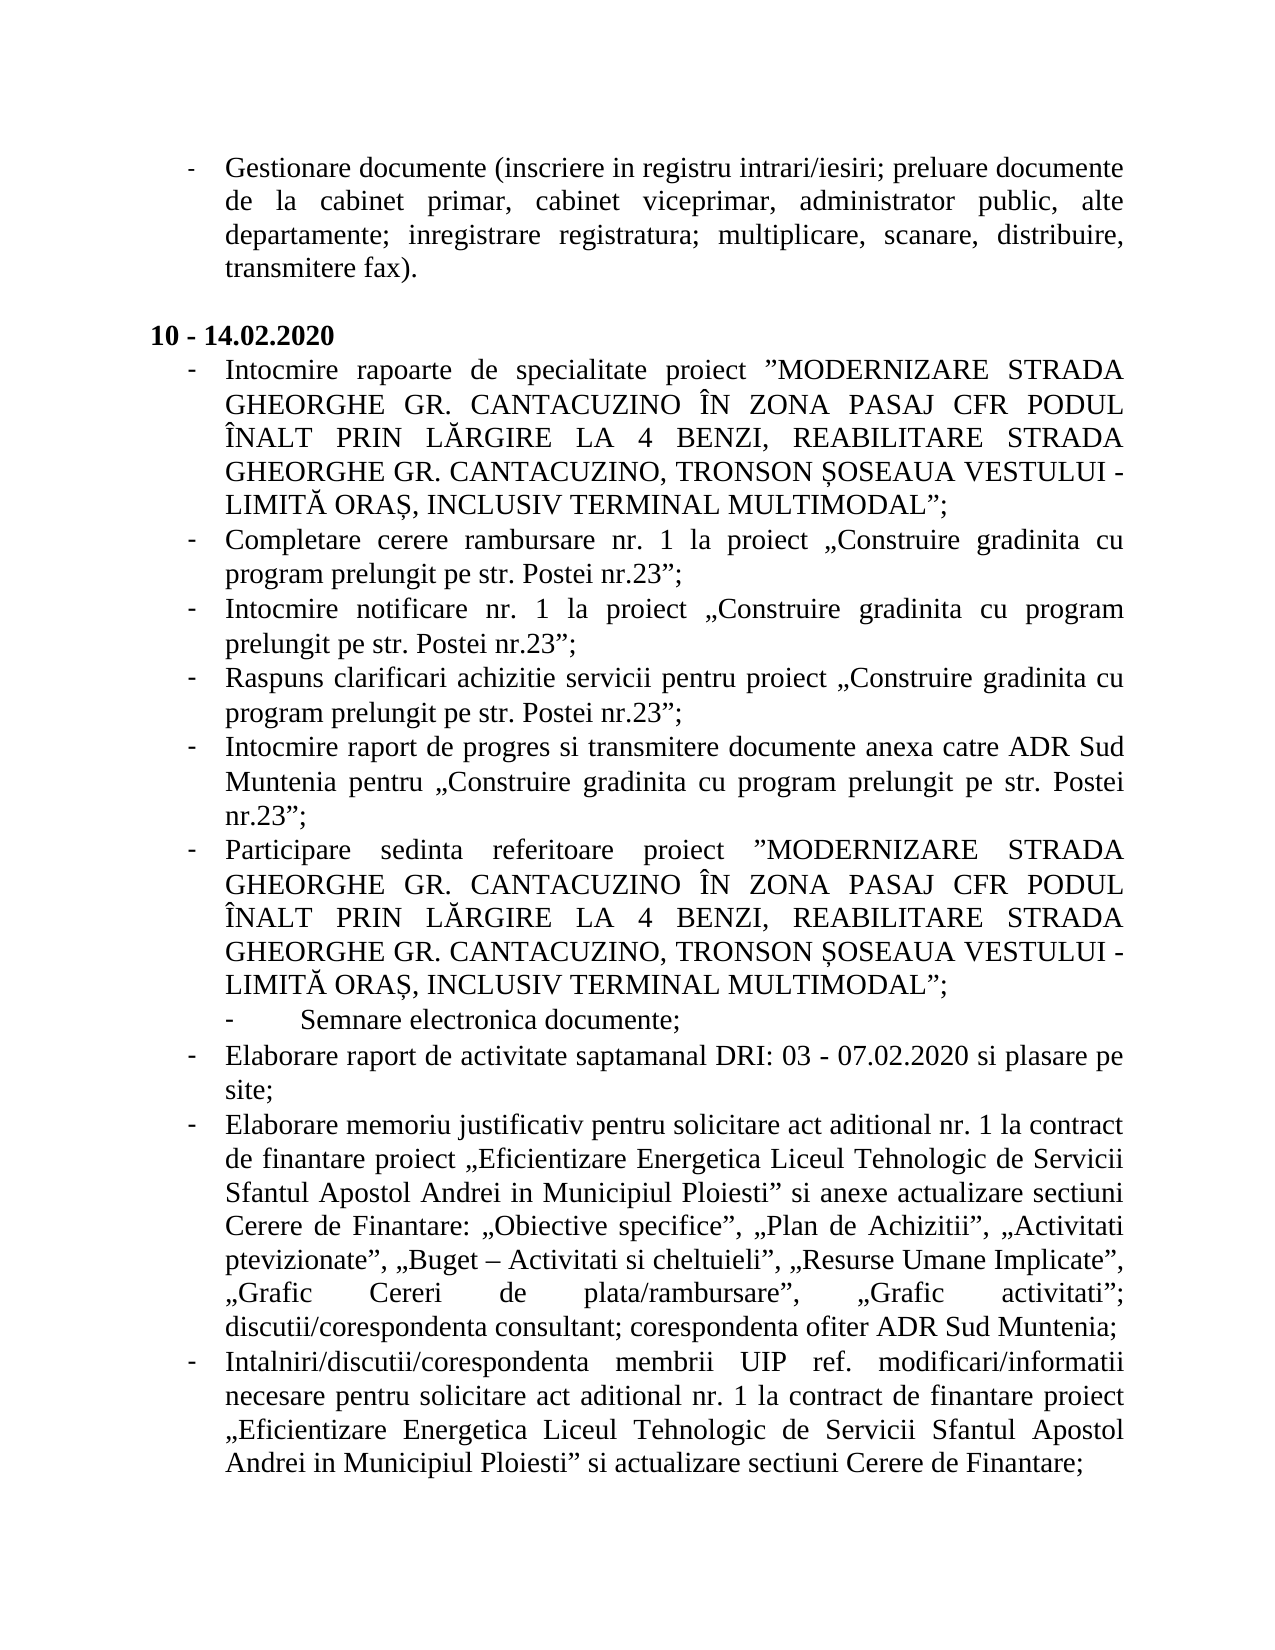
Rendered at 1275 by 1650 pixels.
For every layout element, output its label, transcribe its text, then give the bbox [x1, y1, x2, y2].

list Elaborare memoriu justificativ pentru solicitare act aditional nr. 1 la contract de finantare proiect „Eficientizare Energetica Liceul Tehnologic de Servicii Sfantul Apostol Andrei in Municipiul Ploiesti” si anexe actualizare sectiuni Cerere de Finantare: „Obiective specifice”, „Plan de Achizitii”, „Activitati ptevizionate”, „Buget – Activitati si cheltuieli”, „Resurse Umane Implicate”, „Grafic Cereri de plata/rambursare”, „Grafic activitati”; discutii/corespondenta consultant; corespondenta ofiter ADR Sud Muntenia; [187, 1106, 1125, 1343]
list Intocmire notificare nr. 1 la proiect „Construire gradinita cu program prelungit pe str. Postei nr.23”; [187, 590, 1125, 659]
text 10 - 14.02.2020 [150, 318, 1125, 351]
list Gestionare documente (inscriere in registru intrari/iesiri; preluare documente de la cabinet primar, cabinet viceprimar, administrator public, alte departamente; inregistrare registratura; multiplicare, scanare, distribuire, transmitere fax). [187, 150, 1125, 284]
list Intocmire rapoarte de specialitate proiect ”MODERNIZARE STRADA GHEORGHE GR. CANTACUZINO ÎN ZONA PASAJ CFR PODUL ÎNALT PRIN LĂRGIRE LA 4 BENZI, REABILITARE STRADA GHEORGHE GR. CANTACUZINO, TRONSON ȘOSEAUA VESTULUI - LIMITĂ ORAȘ, INCLUSIV TERMINAL MULTIMODAL”; [187, 351, 1125, 521]
list Intocmire raport de progres si transmitere documente anexa catre ADR Sud Muntenia pentru „Construire gradinita cu program prelungit pe str. Postei nr.23”; [187, 728, 1125, 831]
list Participare sedinta referitoare proiect ”MODERNIZARE STRADA GHEORGHE GR. CANTACUZINO ÎN ZONA PASAJ CFR PODUL ÎNALT PRIN LĂRGIRE LA 4 BENZI, REABILITARE STRADA GHEORGHE GR. CANTACUZINO, TRONSON ȘOSEAUA VESTULUI - LIMITĂ ORAȘ, INCLUSIV TERMINAL MULTIMODAL”; [187, 831, 1125, 1001]
list Elaborare raport de activitate saptamanal DRI: 03 - 07.02.2020 si plasare pe site; [187, 1037, 1125, 1106]
list Intalniri/discutii/corespondenta membrii UIP ref. modificari/informatii necesare pentru solicitare act aditional nr. 1 la contract de finantare proiect „Eficientizare Energetica Liceul Tehnologic de Servicii Sfantul Apostol Andrei in Municipiul Ploiesti” si actualizare sectiuni Cerere de Finantare; [187, 1343, 1125, 1479]
list Raspuns clarificari achizitie servicii pentru proiect „Construire gradinita cu program prelungit pe str. Postei nr.23”; [187, 659, 1125, 728]
list Completare cerere rambursare nr. 1 la proiect „Construire gradinita cu program prelungit pe str. Postei nr.23”; [187, 521, 1125, 590]
list Semnare electronica documente; [225, 1001, 1125, 1037]
